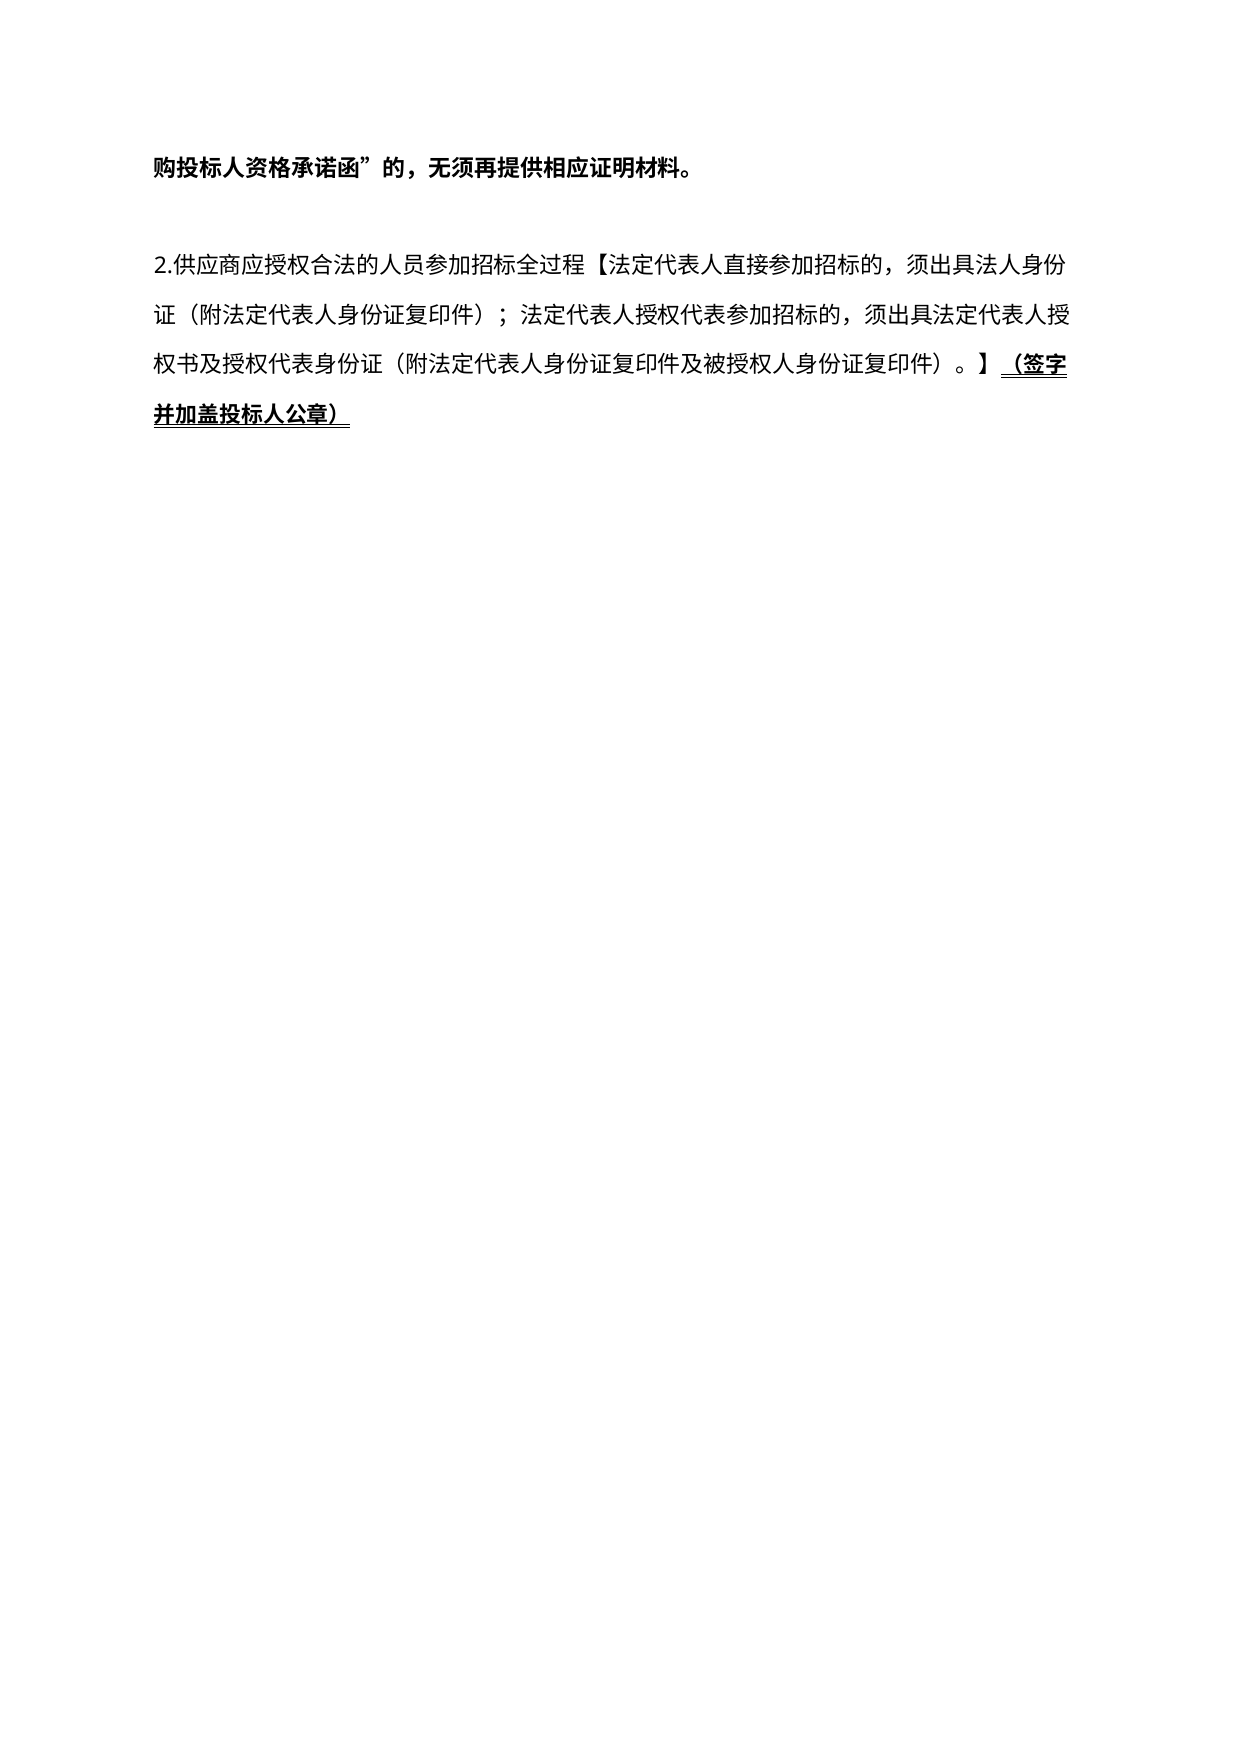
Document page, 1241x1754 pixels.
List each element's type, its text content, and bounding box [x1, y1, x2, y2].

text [153, 150, 1087, 183]
text 2.供应商应授权合法的人员参加招标全过程【法定代表人直接参加招标的，须出具法人身份证（附法定代表人身份证复印件）；法定代表人授权代表参加招标的，须出具法定代表人授权书及授权代表身份证（附法定代表人身份证复印件及被授权人身份证复印件）。】（签字并加盖投标人公章） [153, 247, 1087, 429]
